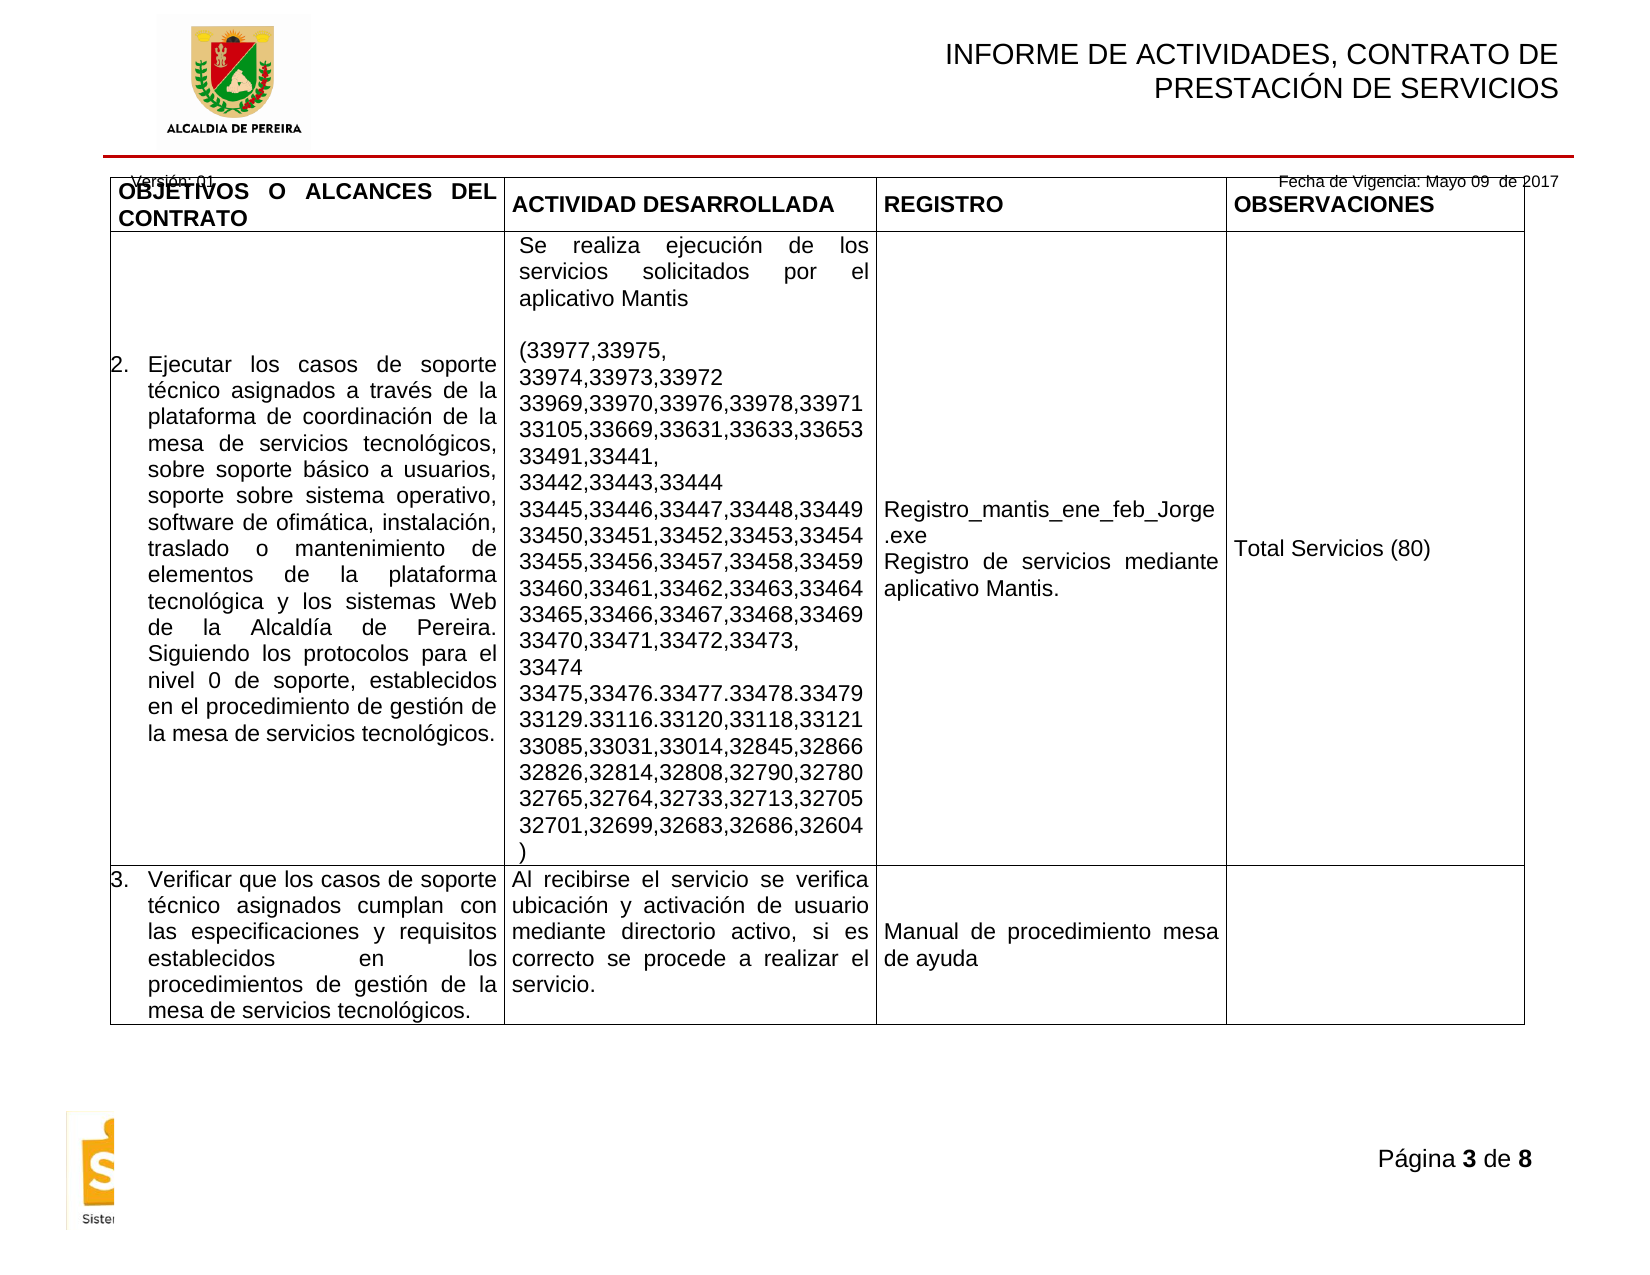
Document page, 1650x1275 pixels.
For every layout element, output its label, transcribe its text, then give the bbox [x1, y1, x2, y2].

table_header REGISTRO [877, 178, 1226, 231]
table_header OBSERVACIONES [1227, 178, 1524, 231]
table_cell Se realiza ejecución de los servicios solicitados por el aplicativo Mantis (33977,33975, 33974,33973,33972 33969,33970,33976,33978,33971 33105,33669,33631,33633,33653 33491,33441, 33442,33443,33444 33445,33446,33447,33448,33449 33450,33451,33452,33453,33454 33455,33456,33457,33458,33459 33460,33461,33462,33463,33464 33465,33466,33467,33468,33469 33470,33471,33472,33473, 33474 33475,33476.33477.33478.33479 33129.33116.33120,33118,33121 33085,33031,33014,32845,32866 32826,32814,32808,32790,32780 32765,32764,32733,32713,32705 32701,32699,32683,32686,32604) [505, 232, 876, 864]
table_cell Total Servicios (80) [1227, 232, 1524, 864]
table_header OBJETIVOS O ALCANCES DEL CONTRATO [111, 178, 504, 231]
table_cell [1227, 866, 1524, 1024]
table_cell Manual de procedimiento mesa de ayuda [877, 866, 1226, 1024]
table_cell Verificar que los casos de soporte técnico asignados cumplan con las especificaciones y requisitos establecidos en los procedimientos de gestión de la mesa de servicios tecnológicos. [111, 866, 504, 1024]
table_cell Ejecutar los casos de soporte técnico asignados a través de la plataforma de coordinación de la mesa de servicios tecnológicos, sobre soporte básico a usuarios, soporte sobre sistema operativo, software de ofimática, instalación, traslado o mantenimiento de elementos de la plataforma tecnológica y los sistemas Web de la Alcaldía de Pereira. Siguiendo los protocolos para el nivel 0 de soporte, establecidos en el procedimiento de gestión de la mesa de servicios tecnológicos. [111, 232, 504, 864]
table_cell Al recibirse el servicio se verifica ubicación y activación de usuario mediante directorio activo, si es correcto se procede a realizar el servicio. [505, 866, 876, 1024]
table_header ACTIVIDAD DESARROLLADA [505, 178, 876, 231]
picture [66, 1111, 115, 1230]
table_cell Registro_mantis_ene_feb_Jorge.exe Registro de servicios mediante aplicativo Mantis. [877, 232, 1226, 864]
picture [156, 14, 311, 150]
